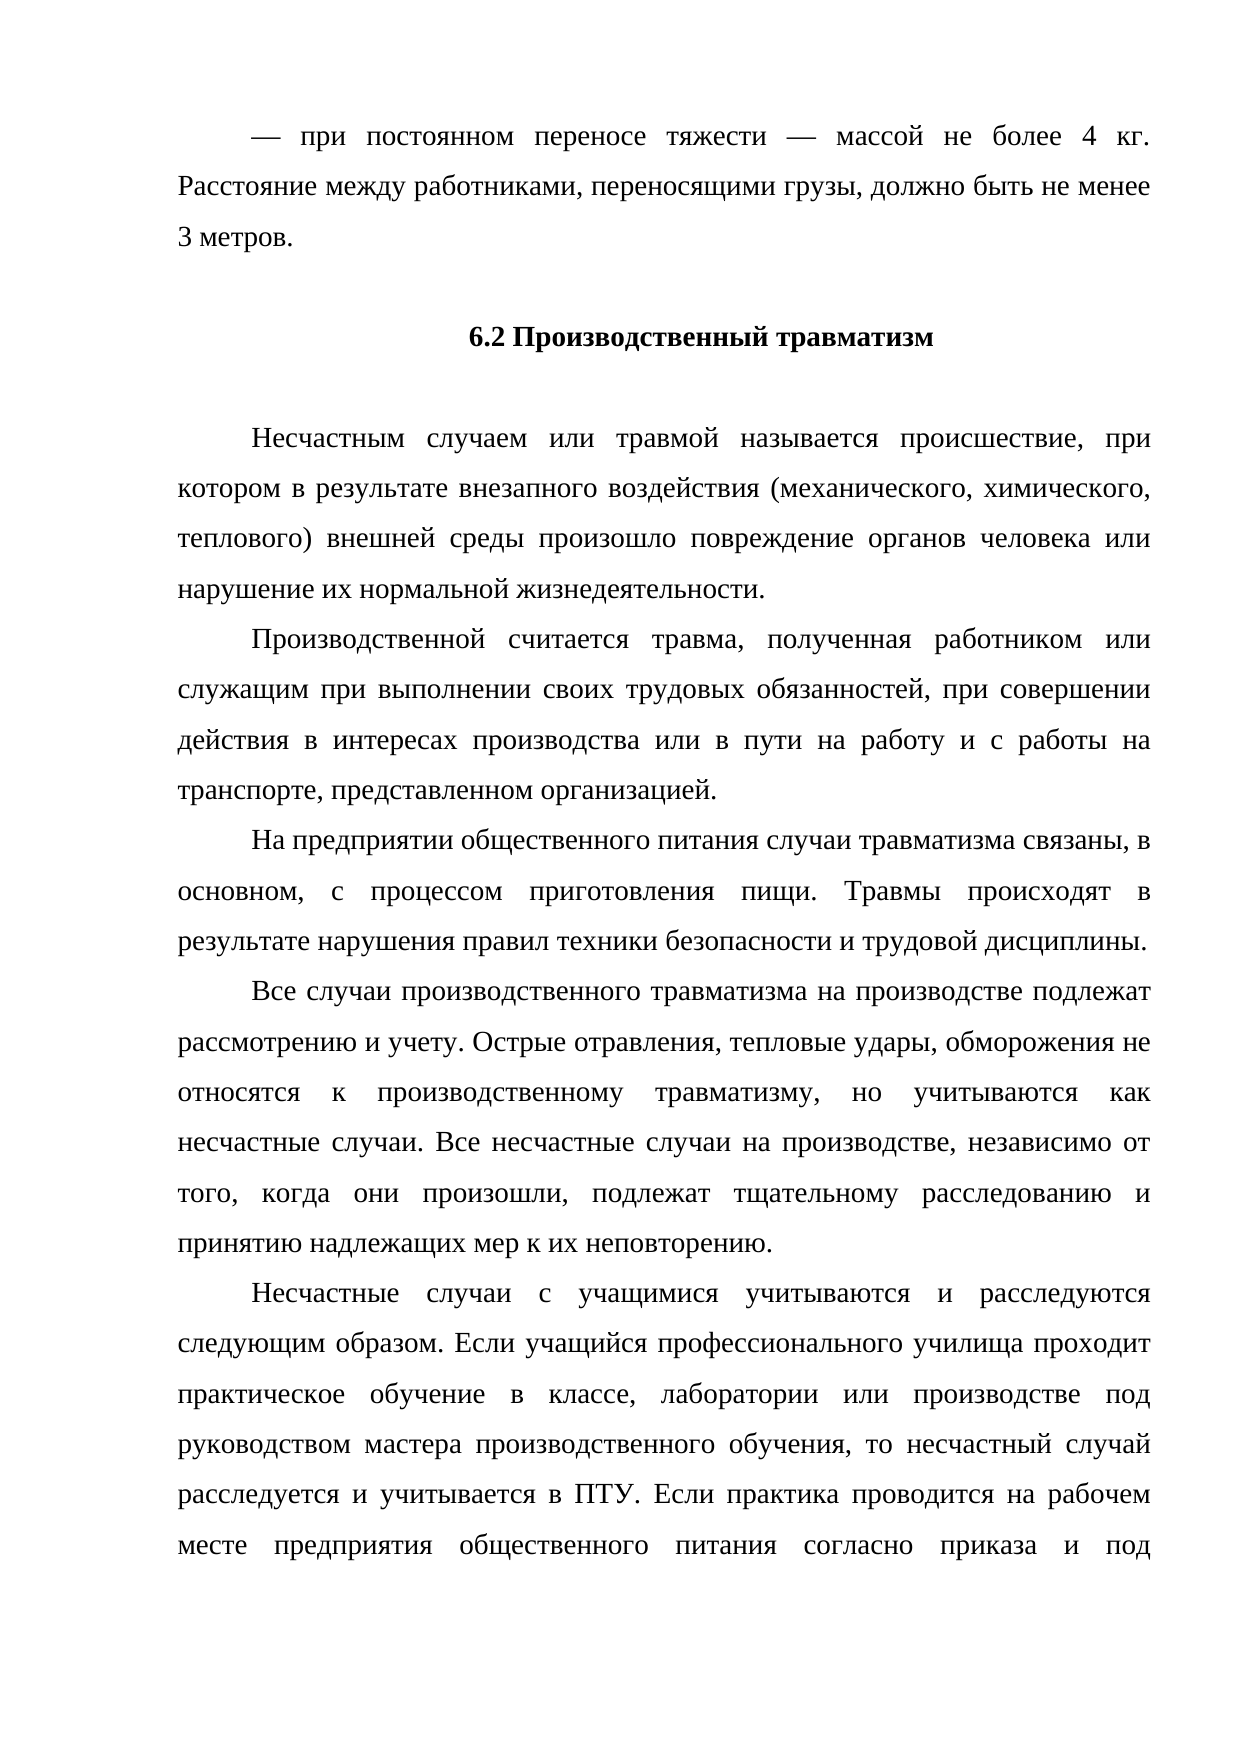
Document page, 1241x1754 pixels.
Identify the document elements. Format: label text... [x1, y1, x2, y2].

text Все случаи производственного травматизма на производстве подлежат рассмотрению и учету. Острые отравления, тепловые удары, обморожения не относятся к производственному травматизму, но учитываются как несчастные случаи. Все несчастные случаи на производстве, независимо от того, когда они произошли, подлежат тщательному расследованию и принятию надлежащих мер к их неповторению. [177, 973, 1152, 1258]
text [177, 1275, 1152, 1560]
text — при постоянном переносе тяжести — массой не более . Расстояние между работниками, переносящими грузы, должно быть не менее . [177, 118, 1152, 252]
text 6.2 Производственный травматизм [177, 319, 1152, 353]
text Несчастным случаем или травмой называется происшествие, при котором в результате внезапного воздействия (механического, химического, теплового) внешней среды произошло повреждение органов человека или нарушение их нормальной жизнедеятельности. [177, 420, 1152, 604]
text На предприятии общественного питания случаи травматизма связаны, в основном, с процессом приготовления пищи. Травмы происходят в результате нарушения правил техники безопасности и трудовой дисциплины. [177, 822, 1152, 957]
text Производственной считается травма, полученная работником или служащим при выполнении своих трудовых обязанностей, при совершении действия в интересах производства или в пути на работу и с работы на транспорте, представленном организацией. [177, 621, 1152, 806]
